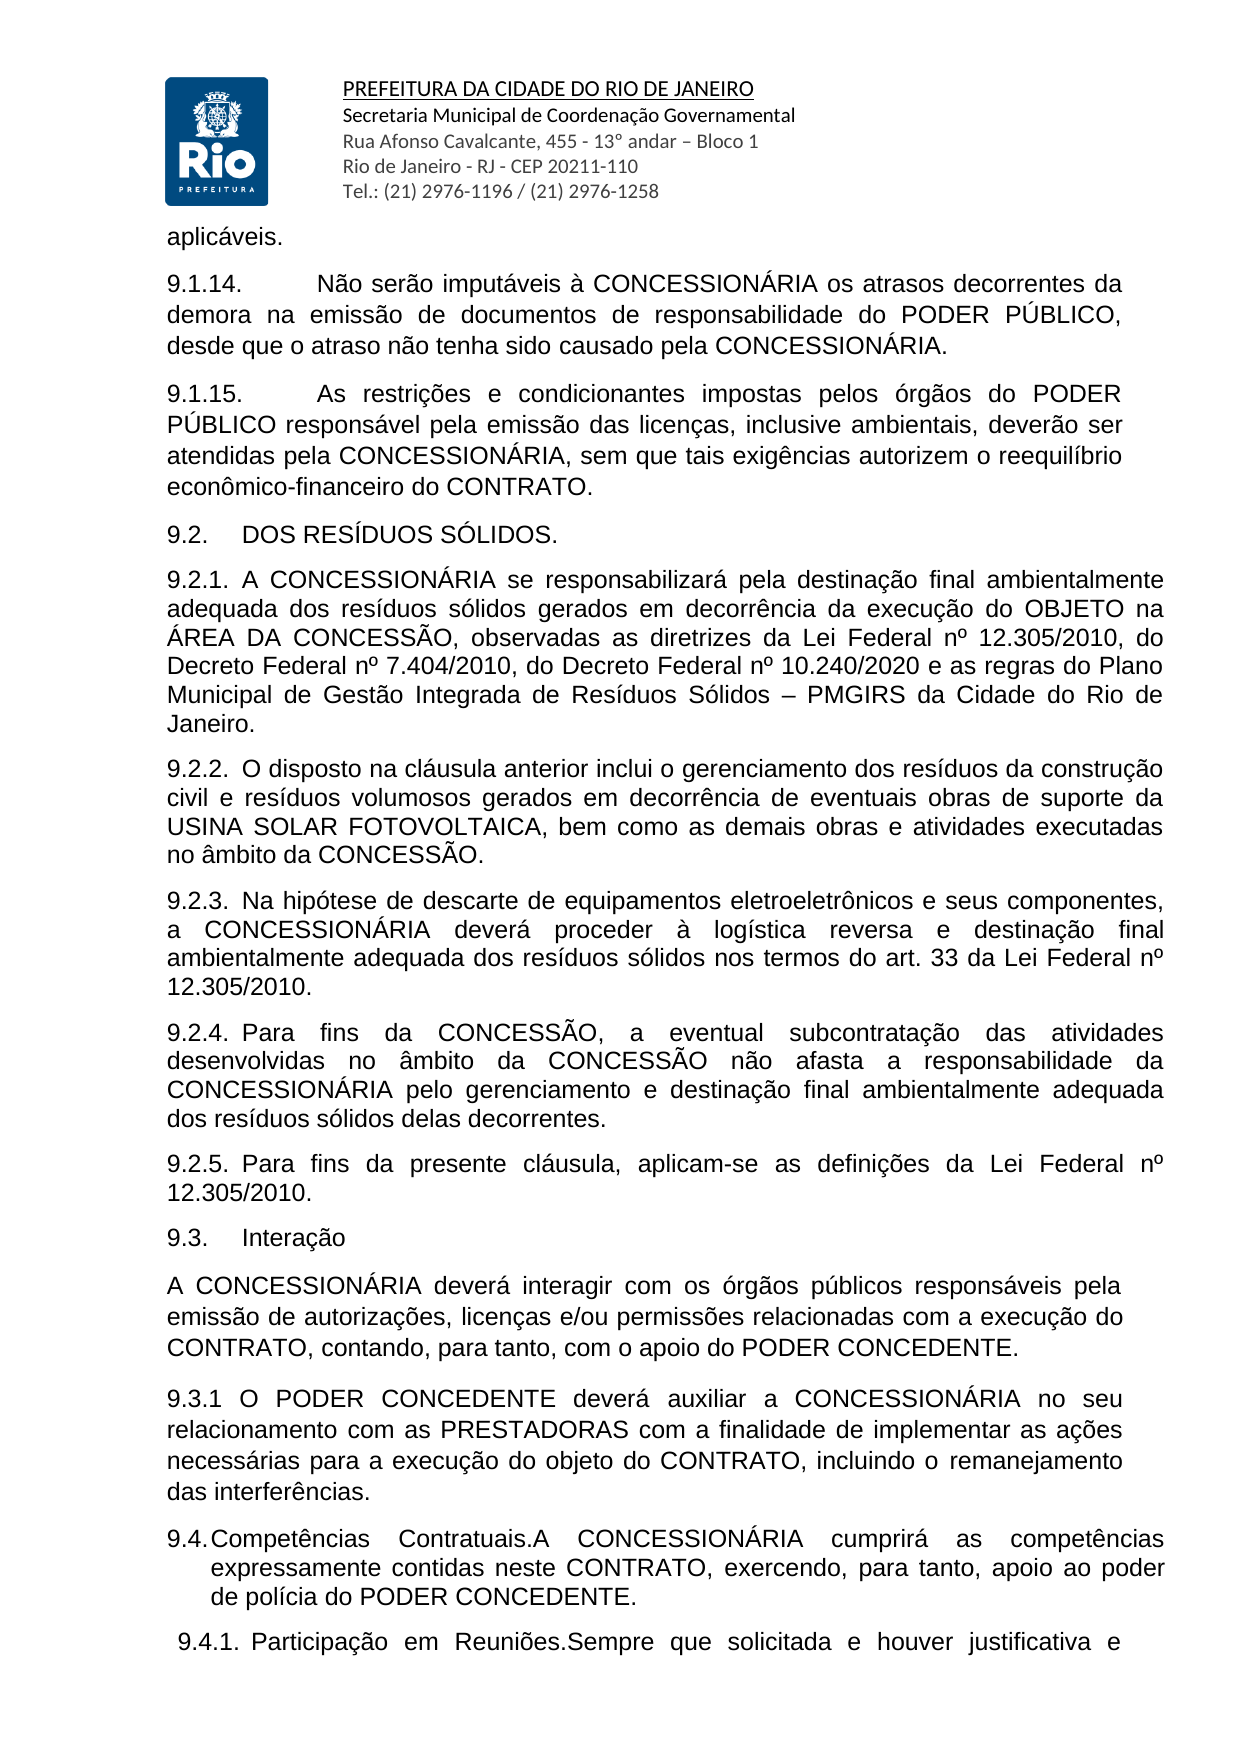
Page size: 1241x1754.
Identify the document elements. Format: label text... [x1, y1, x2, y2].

text 9.3.1 O PODER CONCEDENTE deverá auxiliar a CONCESSIONÁRIA no seu relacionamento com as PRESTADORAS com a finalidade de implementar as ações necessárias para a execução do objeto do CONTRATO, incluindo o remanejamento das interferências. [167, 1383, 1123, 1505]
list Para fins da presente cláusula, aplicam-se as definições da Lei Federal nº 12.305/2010. [167, 1149, 1165, 1207]
list Interação [167, 1223, 1165, 1252]
list Para fins da CONCESSÃO, a eventual subcontratação das atividades desenvolvidas no âmbito da CONCESSÃO não afasta a responsabilidade da CONCESSIONÁRIA pelo gerenciamento e destinação final ambientalmente adequada dos resíduos sólidos delas decorrentes. [167, 1017, 1165, 1132]
list A CONCESSIONÁRIA se responsabilizará pela destinação final ambientalmente adequada dos resíduos sólidos gerados em decorrência da execução do OBJETO na ÁREA DA CONCESSÃO, observadas as diretrizes da Lei Federal nº 12.305/2010, do Decreto Federal nº 7.404/2010, do Decreto Federal nº 10.240/2020 e as regras do Plano Municipal de Gestão Integrada de Resíduos Sólidos – PMGIRS da Cidade do Rio de Janeiro. [167, 565, 1165, 737]
picture [165, 77, 269, 206]
list DOS RESÍDUOS SÓLIDOS. [167, 519, 1165, 548]
text A CONCESSIONÁRIA deverá interagir com os órgãos públicos responsáveis pela emissão de autorizações, licenças e/ou permissões relacionadas com a execução do CONTRATO, contando, para tanto, com o apoio do PODER CONCEDENTE. [167, 1271, 1123, 1362]
list Na hipótese de descarte de equipamentos eletroeletrônicos e seus componentes, a CONCESSIONÁRIA deverá proceder à logística reversa e destinação final ambientalmente adequada dos resíduos sólidos nos termos do art. 33 da Lei Federal nº 12.305/2010. [167, 886, 1165, 1001]
list Competências Contratuais.A CONCESSIONÁRIA cumprirá as competências expressamente contidas neste CONTRATO, exercendo, para tanto, apoio ao poder de polícia do PODER CONCEDENTE. [167, 1524, 1165, 1611]
list O disposto na cláusula anterior inclui o gerenciamento dos resíduos da construção civil e resíduos volumosos gerados em decorrência de eventuais obras de suporte da USINA SOLAR FOTOVOLTAICA, bem como as demais obras e atividades executadas no âmbito da CONCESSÃO. [167, 754, 1165, 869]
list Não serão imputáveis à CONCESSIONÁRIA os atrasos decorrentes da demora na emissão de documentos de responsabilidade do PODER PÚBLICO, desde que o atraso não tenha sido causado pela CONCESSIONÁRIA. [167, 269, 1123, 360]
list As restrições e condicionantes impostas pelos órgãos do PODER PÚBLICO responsável pela emissão das licenças, inclusive ambientais, deverão ser atendidas pela CONCESSIONÁRIA, sem que tais exigências autorizem o reequilíbrio econômico-financeiro do CONTRATO. [167, 379, 1123, 501]
